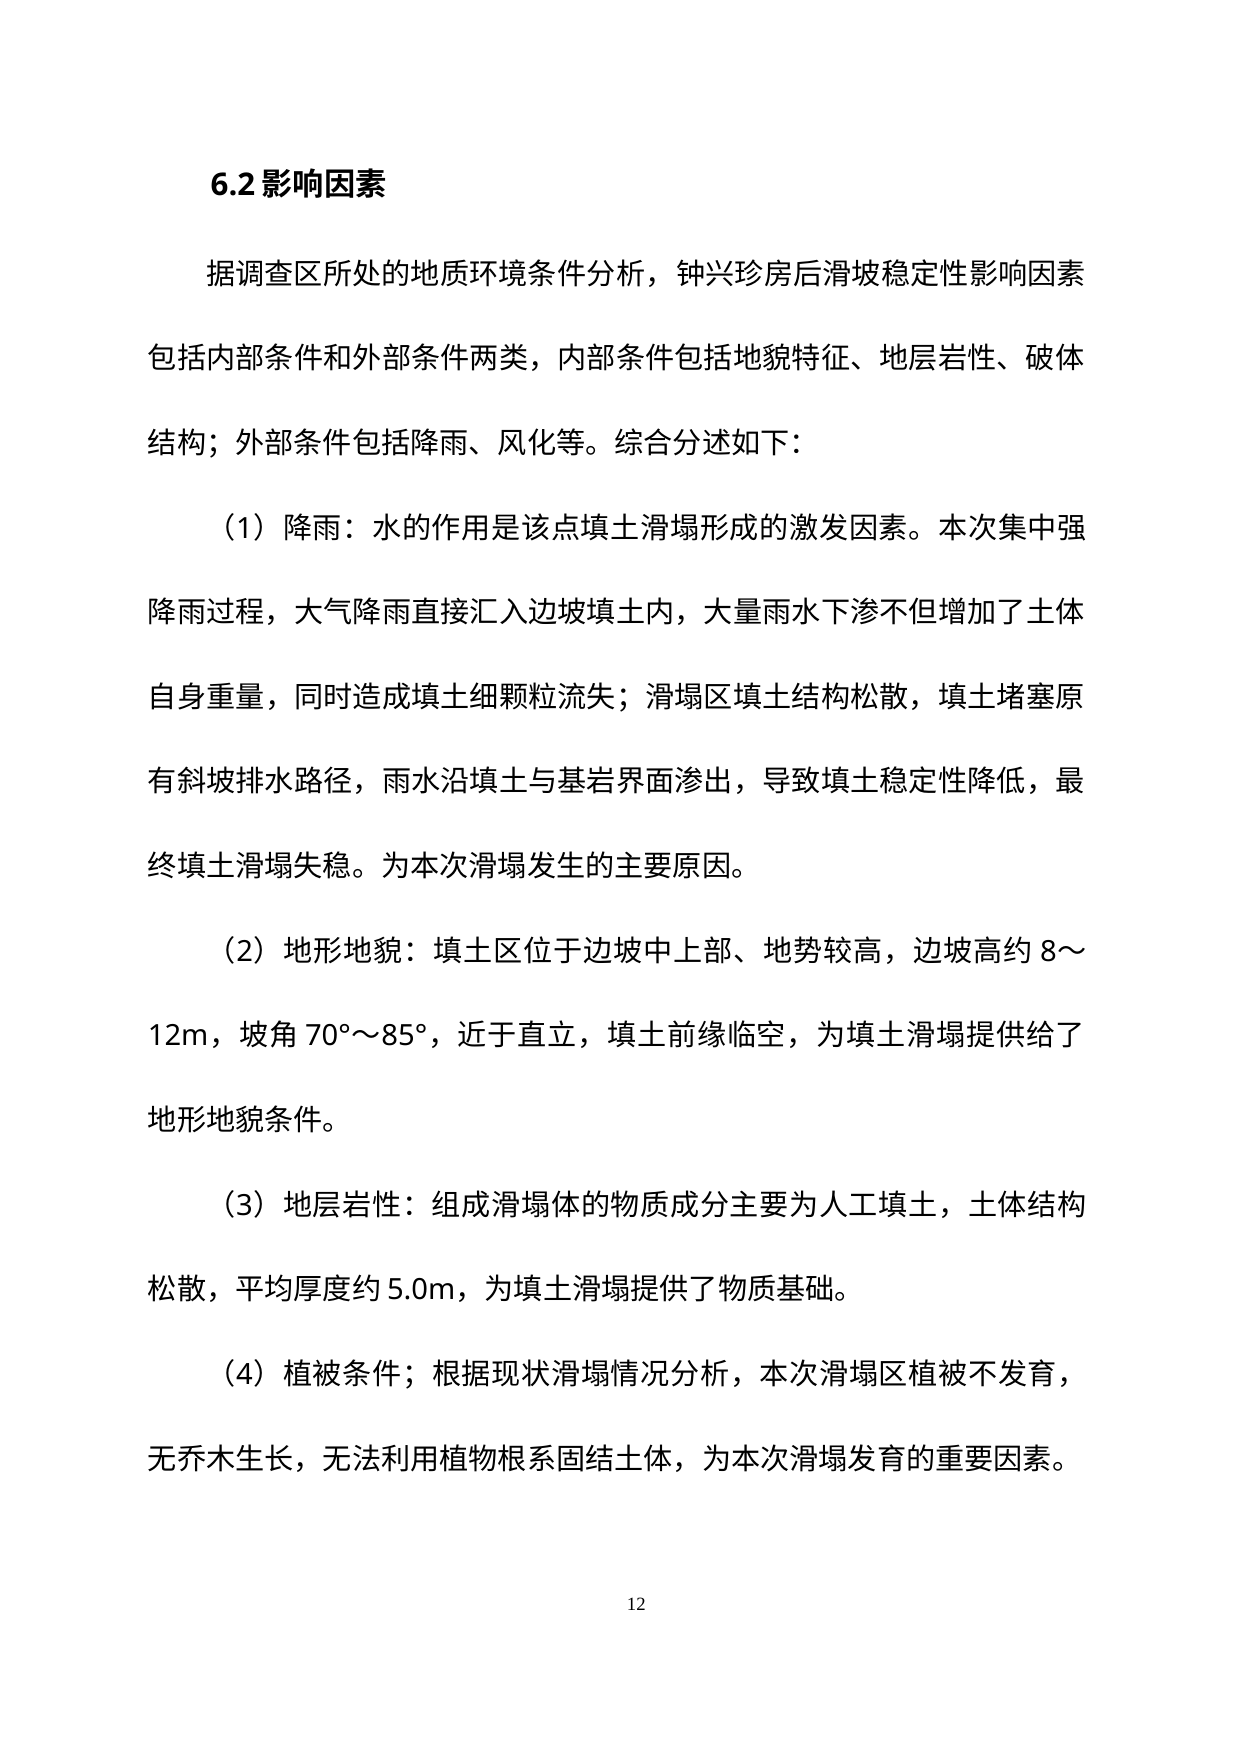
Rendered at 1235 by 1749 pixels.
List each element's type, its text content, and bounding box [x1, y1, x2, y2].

text （3）地层岩性：组成滑塌体的物质成分主要为人工填土，土体结构松散，平均厚度约5.0m，为填土滑塌提供了物质基础。 [148, 1181, 1087, 1308]
text （1）降雨：水的作用是该点填土滑塌形成的激发因素。本次集中强降雨过程，大气降雨直接汇入边坡填土内，大量雨水下渗不但增加了土体自身重量，同时造成填土细颗粒流失；滑塌区填土结构松散，填土堵塞原有斜坡排水路径，雨水沿填土与基岩界面渗出，导致填土稳定性降低，最终填土滑塌失稳。为本次滑塌发生的主要原因。 [148, 504, 1087, 885]
text （4）植被条件；根据现状滑塌情况分析，本次滑塌区植被不发育，无乔木生长，无法利用植物根系固结土体，为本次滑塌发育的重要因素。 [148, 1351, 1087, 1478]
text 据调查区所处的地质环境条件分析，钟兴珍房后滑坡稳定性影响因素包括内部条件和外部条件两类，内部条件包括地貌特征、地层岩性、破体结构；外部条件包括降雨、风化等。综合分述如下： [148, 250, 1087, 462]
text （2）地形地貌：填土区位于边坡中上部、地势较高，边坡高约8～12m，坡角70°～85°，近于直立，填土前缘临空，为填土滑塌提供给了地形地貌条件。 [148, 927, 1087, 1139]
subtitle 6.2影响因素 [148, 159, 1087, 205]
